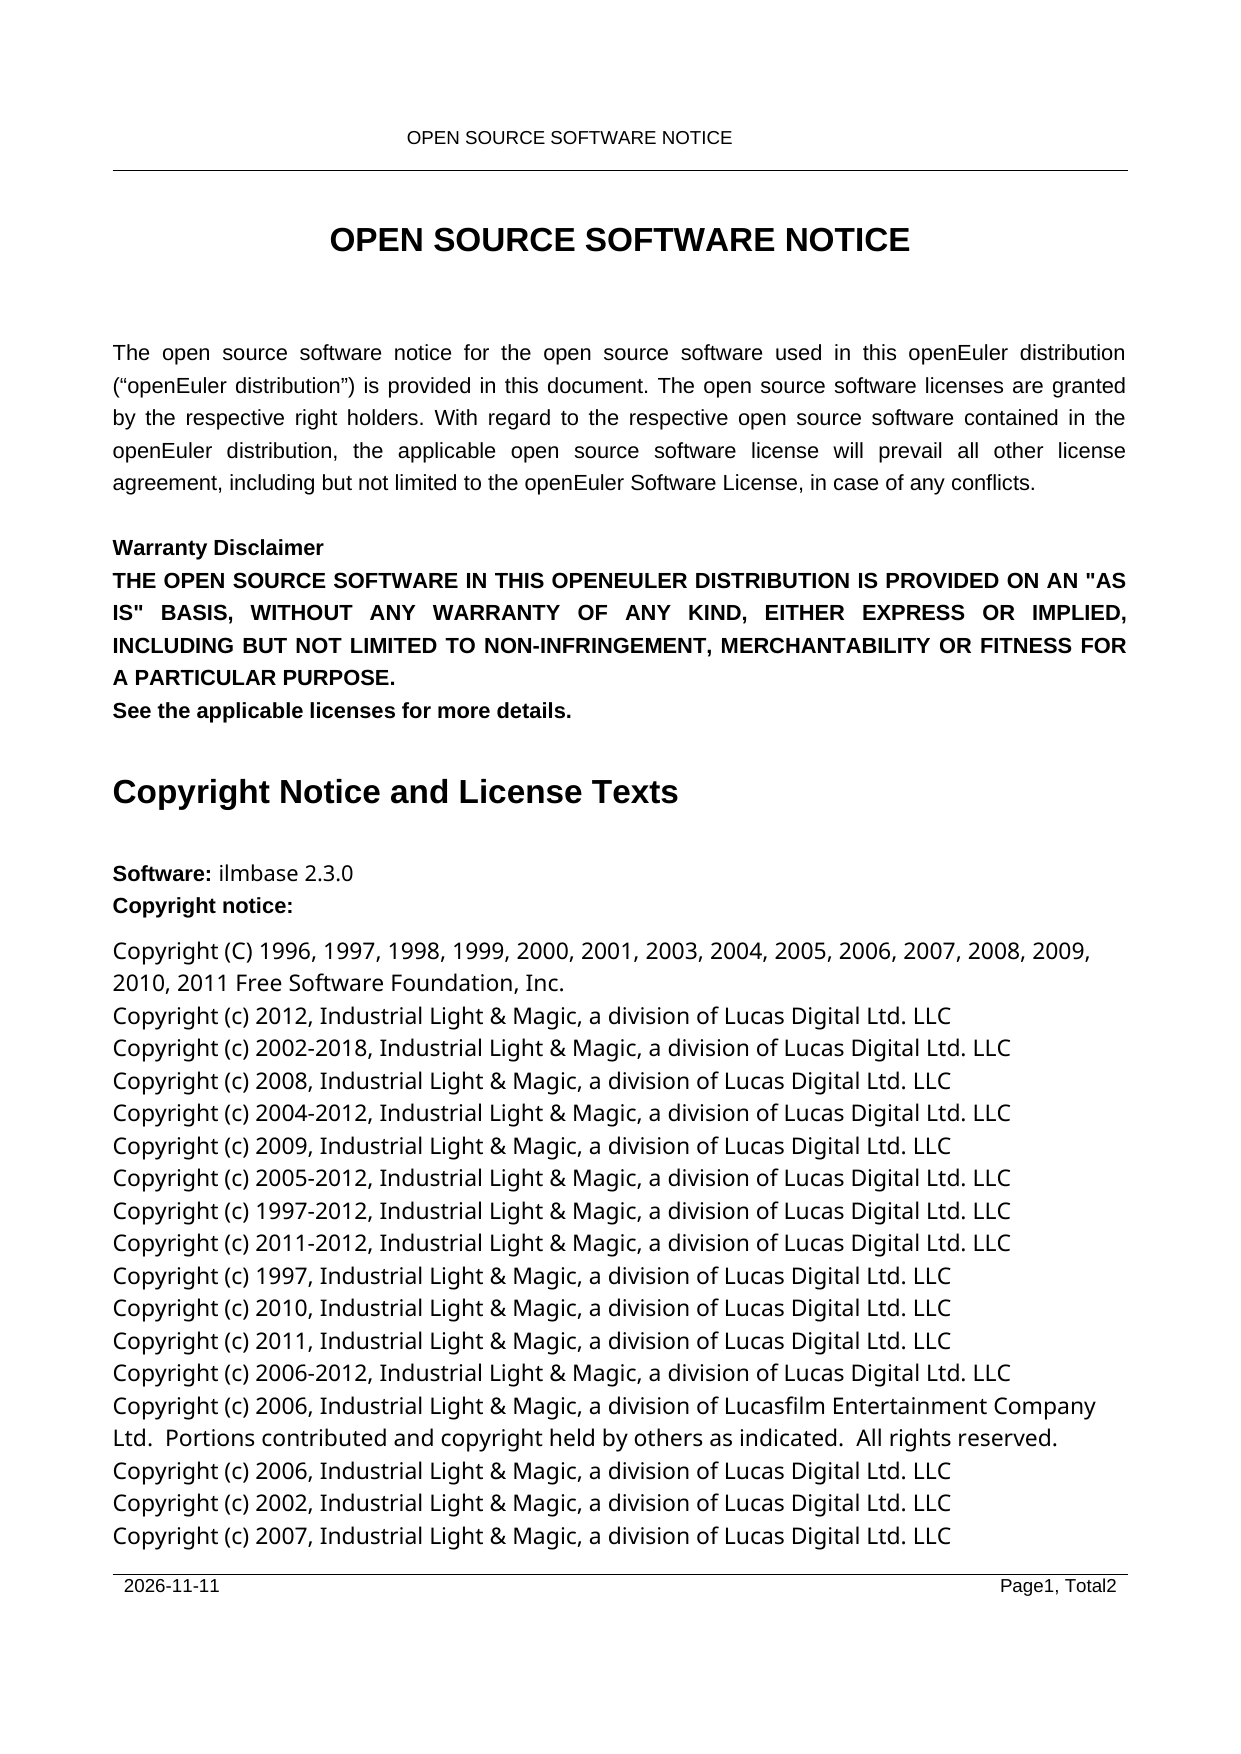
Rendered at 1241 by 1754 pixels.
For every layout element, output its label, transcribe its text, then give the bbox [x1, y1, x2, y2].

text Warranty Disclaimer [112, 531, 1128, 564]
text The open source software notice for the open source software used in this openEuler distribution (“openEuler distribution”) is provided in this document. The open source software licenses are granted by the respective right holders. With regard to the respective open source software contained in the openEuler distribution, the applicable open source software license will prevail all other license agreement, including but not limited to the openEuler Software License, in case of any conflicts. [112, 336, 1128, 499]
text Copyright Notice and License Texts [112, 759, 1128, 824]
text OPEN SOURCE SOFTWARE NOTICE [112, 206, 1128, 271]
title Software: ilmbase 2.3.0 [112, 856, 1128, 889]
text Copyright notice: [112, 889, 1128, 921]
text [112, 934, 1128, 1551]
text THE OPEN SOURCE SOFTWARE IN THIS OPENEULER DISTRIBUTION IS PROVIDED ON AN "AS IS" BASIS, WITHOUT ANY WARRANTY OF ANY KIND, EITHER EXPRESS OR IMPLIED, INCLUDING BUT NOT LIMITED TO NON-INFRINGEMENT, MERCHANTABILITY OR FITNESS FOR A PARTICULAR PURPOSE. See the applicable licenses for more details. [112, 564, 1128, 726]
